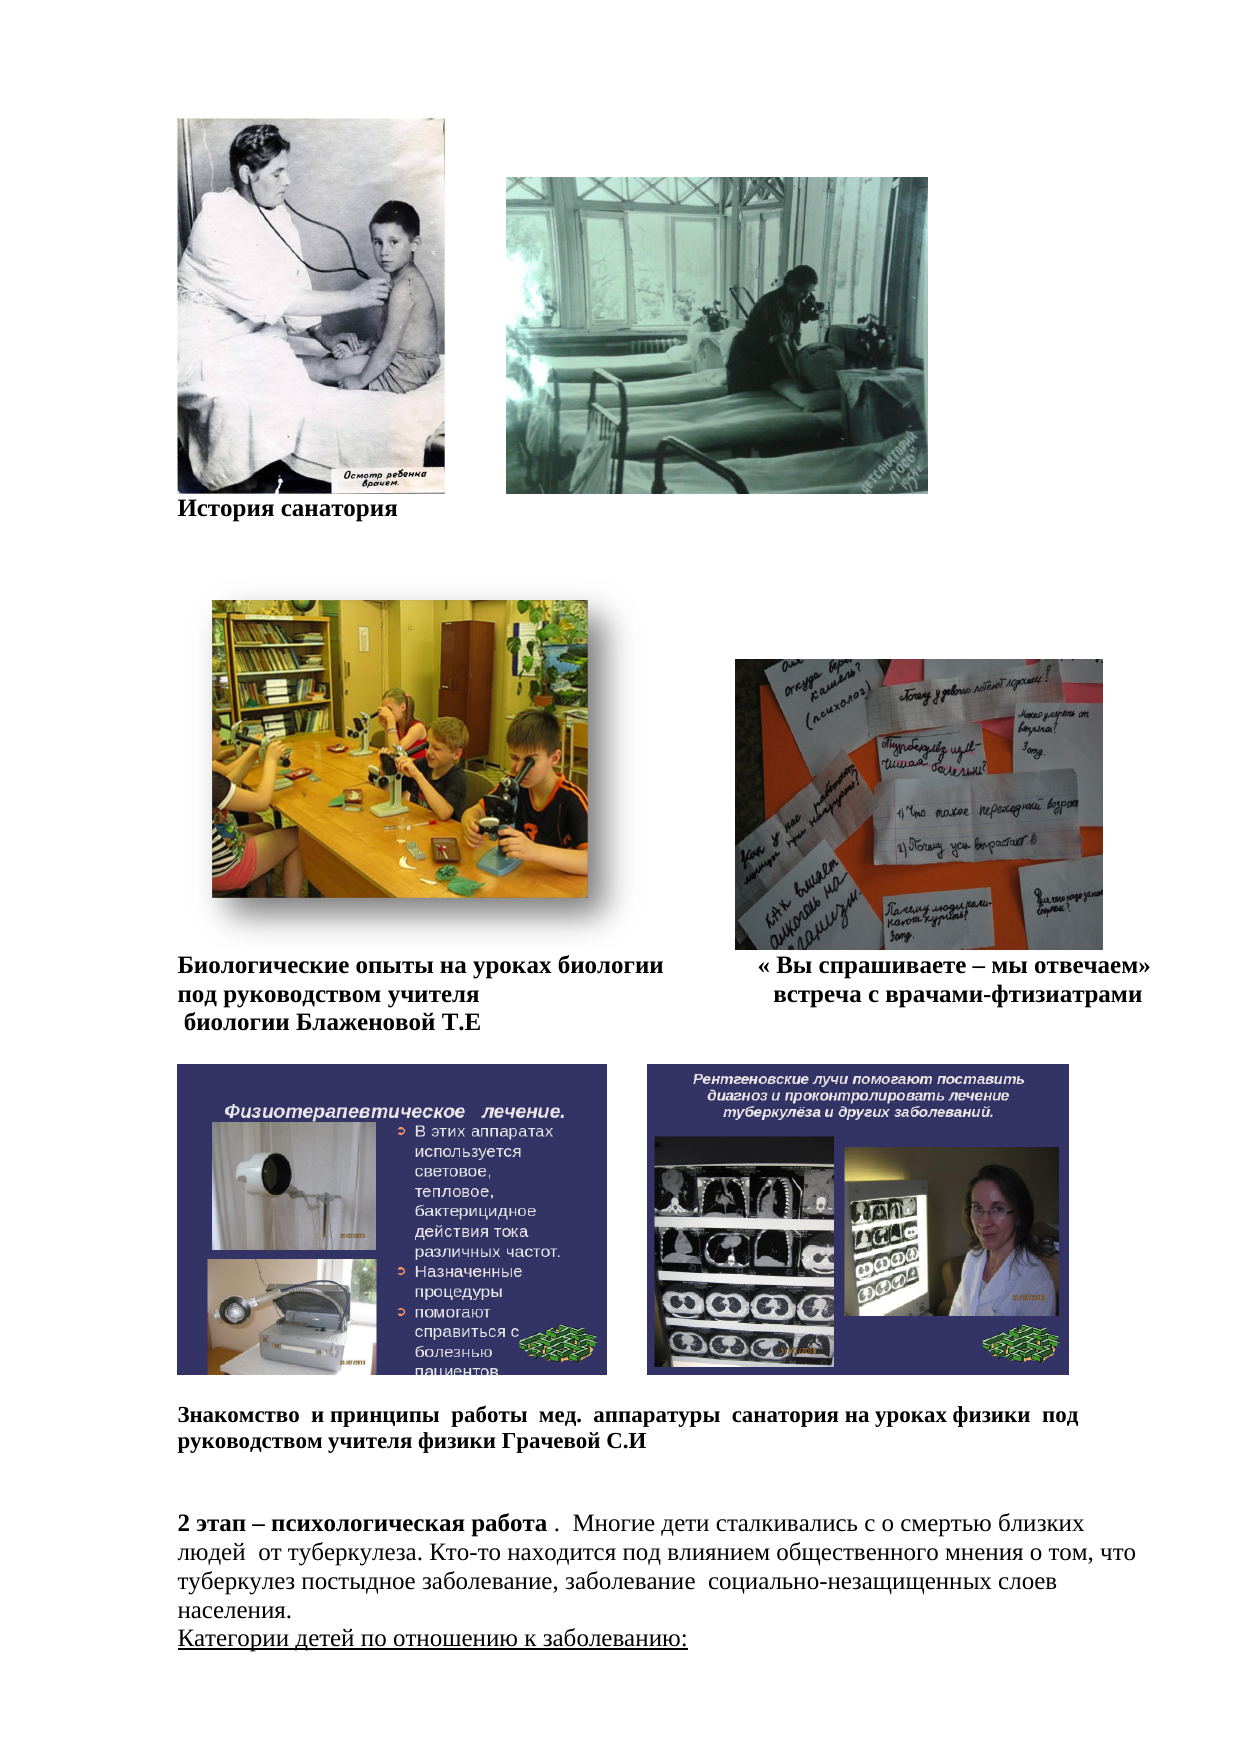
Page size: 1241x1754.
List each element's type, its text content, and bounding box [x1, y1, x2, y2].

text История санатория [177, 493, 1152, 522]
text Категории детей по отношению к заболеванию: [177, 1623, 1152, 1652]
text Биологические опыты на уроках биологии « Вы спрашиваете – мы отвечаем» [177, 950, 1152, 979]
text биологии Блаженовой Т.Е [177, 1007, 1152, 1036]
text под руководством учителя встреча с врачами-фтизиатрами [177, 979, 1152, 1007]
text 2 этап – психологическая работа . Многие дети сталкивались с о смертью близких людей от туберкулеза. Кто-то находится под влиянием общественного мнения о том, что туберкулез постыдное заболевание, заболевание социально-незащищенных слоев населения. [177, 1508, 1152, 1623]
picture [189, 579, 642, 950]
text Знакомство и принципы работы мед. аппаратуры санатория на уроках физики под руководством учителя физики Грачевой С.И [177, 1401, 1152, 1453]
picture [735, 659, 1103, 950]
picture [177, 118, 445, 494]
picture [506, 177, 928, 494]
